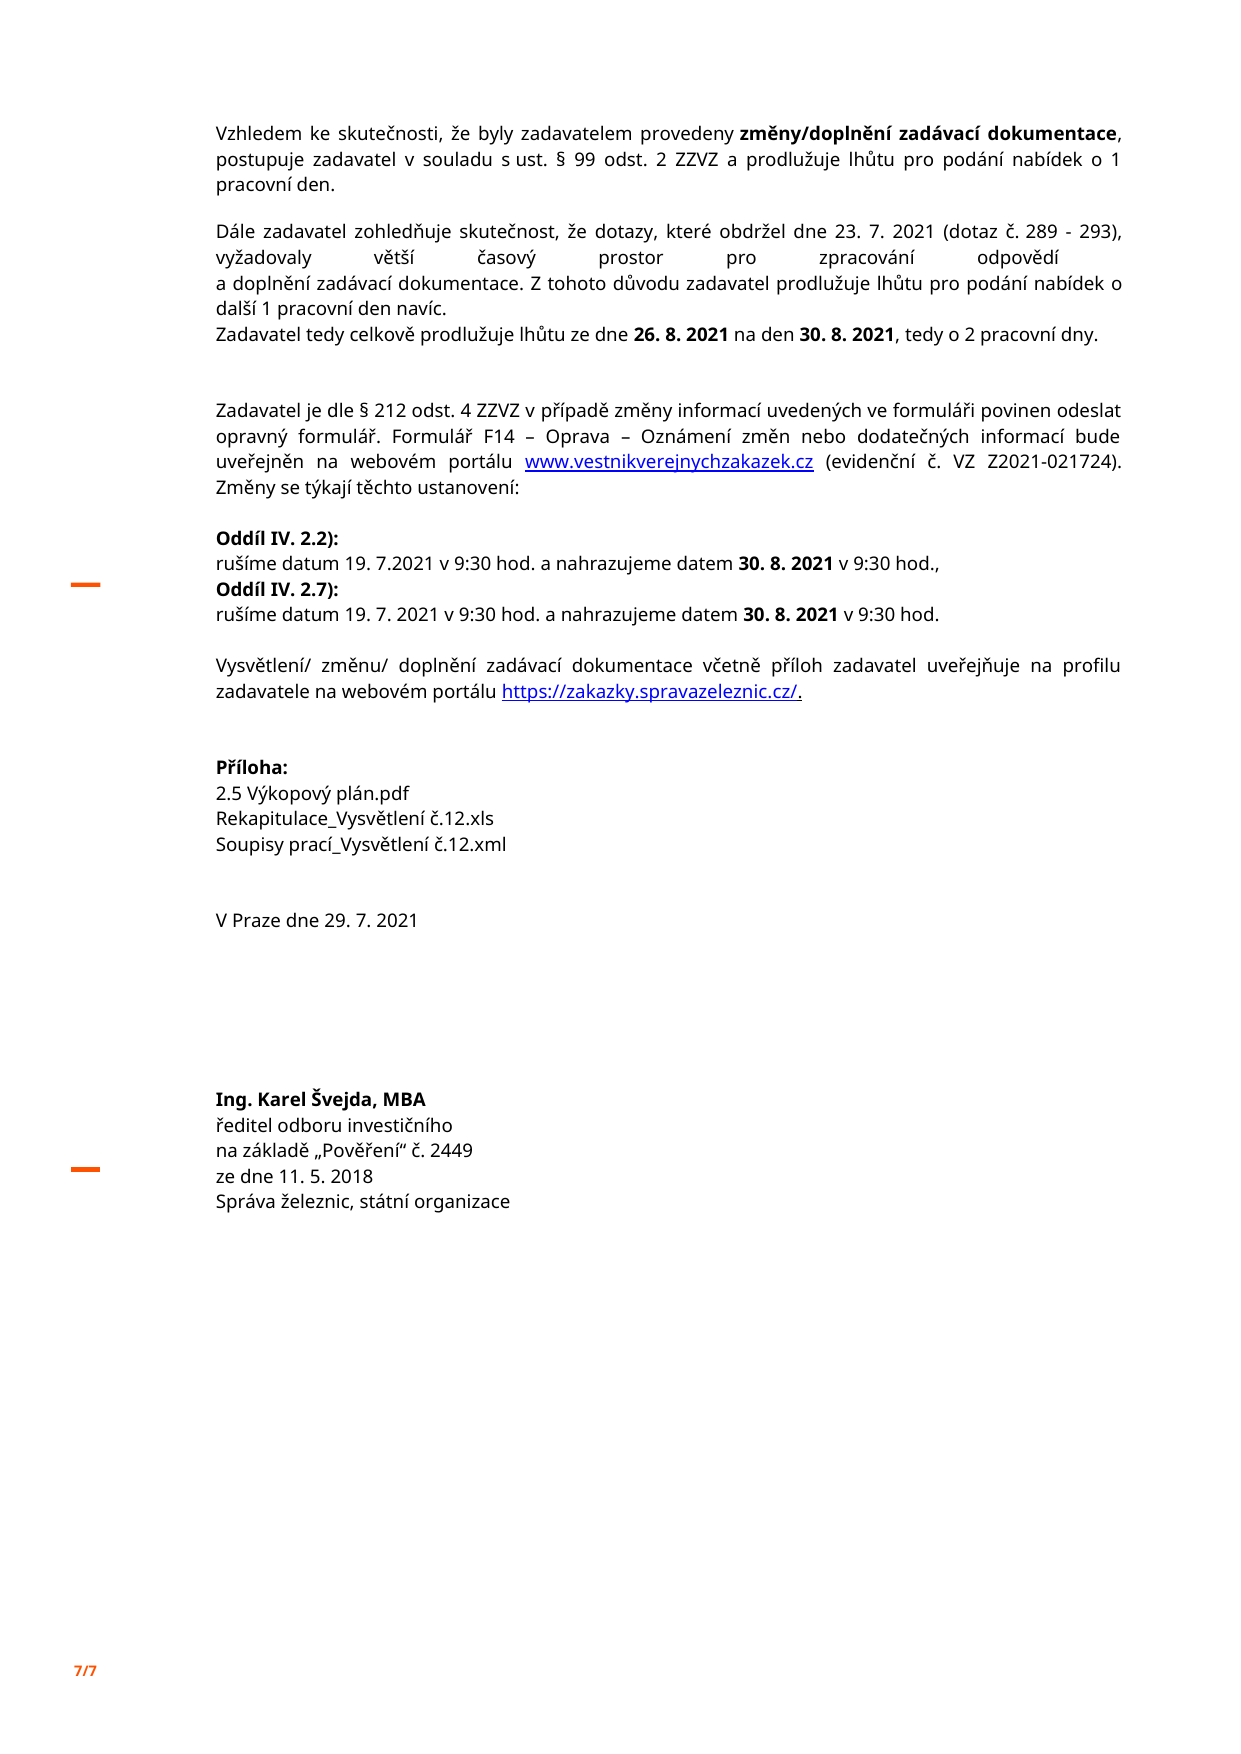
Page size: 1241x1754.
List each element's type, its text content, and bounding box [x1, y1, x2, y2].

text ze dne 11. 5. 2018 [216, 1163, 1122, 1188]
text Správa železnic, státní organizace [216, 1188, 1122, 1214]
text Příloha: [216, 755, 1122, 780]
text Rekapitulace_Vysvětlení č.12.xls [216, 806, 1122, 831]
text Vysvětlení/ změnu/ doplnění zadávací dokumentace včetně příloh zadavatel uveřejňuje na profilu zadavatele na webovém portálu https://zakazky.spravazeleznic.cz/. [216, 653, 1122, 704]
text Oddíl IV. 2.2): [216, 525, 1122, 551]
text Vzhledem ke skutečnosti, že byly zadavatelem provedeny změny/doplnění zadávací dokumentace, postupuje zadavatel v souladu s ust. § 99 odst. 2 ZZVZ a prodlužuje lhůtu pro podání nabídek o 1 pracovní den. [216, 121, 1122, 197]
text rušíme datum 19. 7. 2021 v 9:30 hod. a nahrazujeme datem 30. 8. 2021 v 9:30 hod. [216, 602, 1122, 627]
text Ing. Karel Švejda, MBA [216, 1086, 1122, 1112]
text Zadavatel je dle § 212 odst. 4 ZZVZ v případě změny informací uvedených ve formuláři povinen odeslat opravný formulář. Formulář F14 – Oprava – Oznámení změn nebo dodatečných informací bude uveřejněn na webovém portálu www.vestnikverejnychzakazek.cz (evidenční č. VZ Z2021-021724). Změny se týkají těchto ustanovení: [216, 397, 1122, 499]
text Zadavatel tedy celkově prodlužuje lhůtu ze dne 26. 8. 2021 na den 30. 8. 2021, tedy o 2 pracovní dny. [216, 321, 1122, 346]
text Dále zadavatel zohledňuje skutečnost, že dotazy, které obdržel dne 23. 7. 2021 (dotaz č. 289 - 293), vyžadovaly větší časový prostor pro zpracování odpovědí a doplnění zadávací dokumentace. Z tohoto důvodu zadavatel prodlužuje lhůtu pro podání nabídek o další 1 pracovní den navíc. [216, 219, 1122, 321]
text Soupisy prací_Vysvětlení č.12.xml [216, 831, 1122, 857]
text na základě „Pověření“ č. 2449 [216, 1137, 1122, 1163]
text Oddíl IV. 2.7): [216, 576, 1122, 602]
text ředitel odboru investičního [216, 1112, 1122, 1137]
text 2.5 Výkopový plán.pdf [216, 780, 1122, 806]
text V Praze dne 29. 7. 2021 [216, 908, 1122, 933]
text rušíme datum 19. 7.2021 v 9:30 hod. a nahrazujeme datem 30. 8. 2021 v 9:30 hod., [216, 551, 1122, 576]
